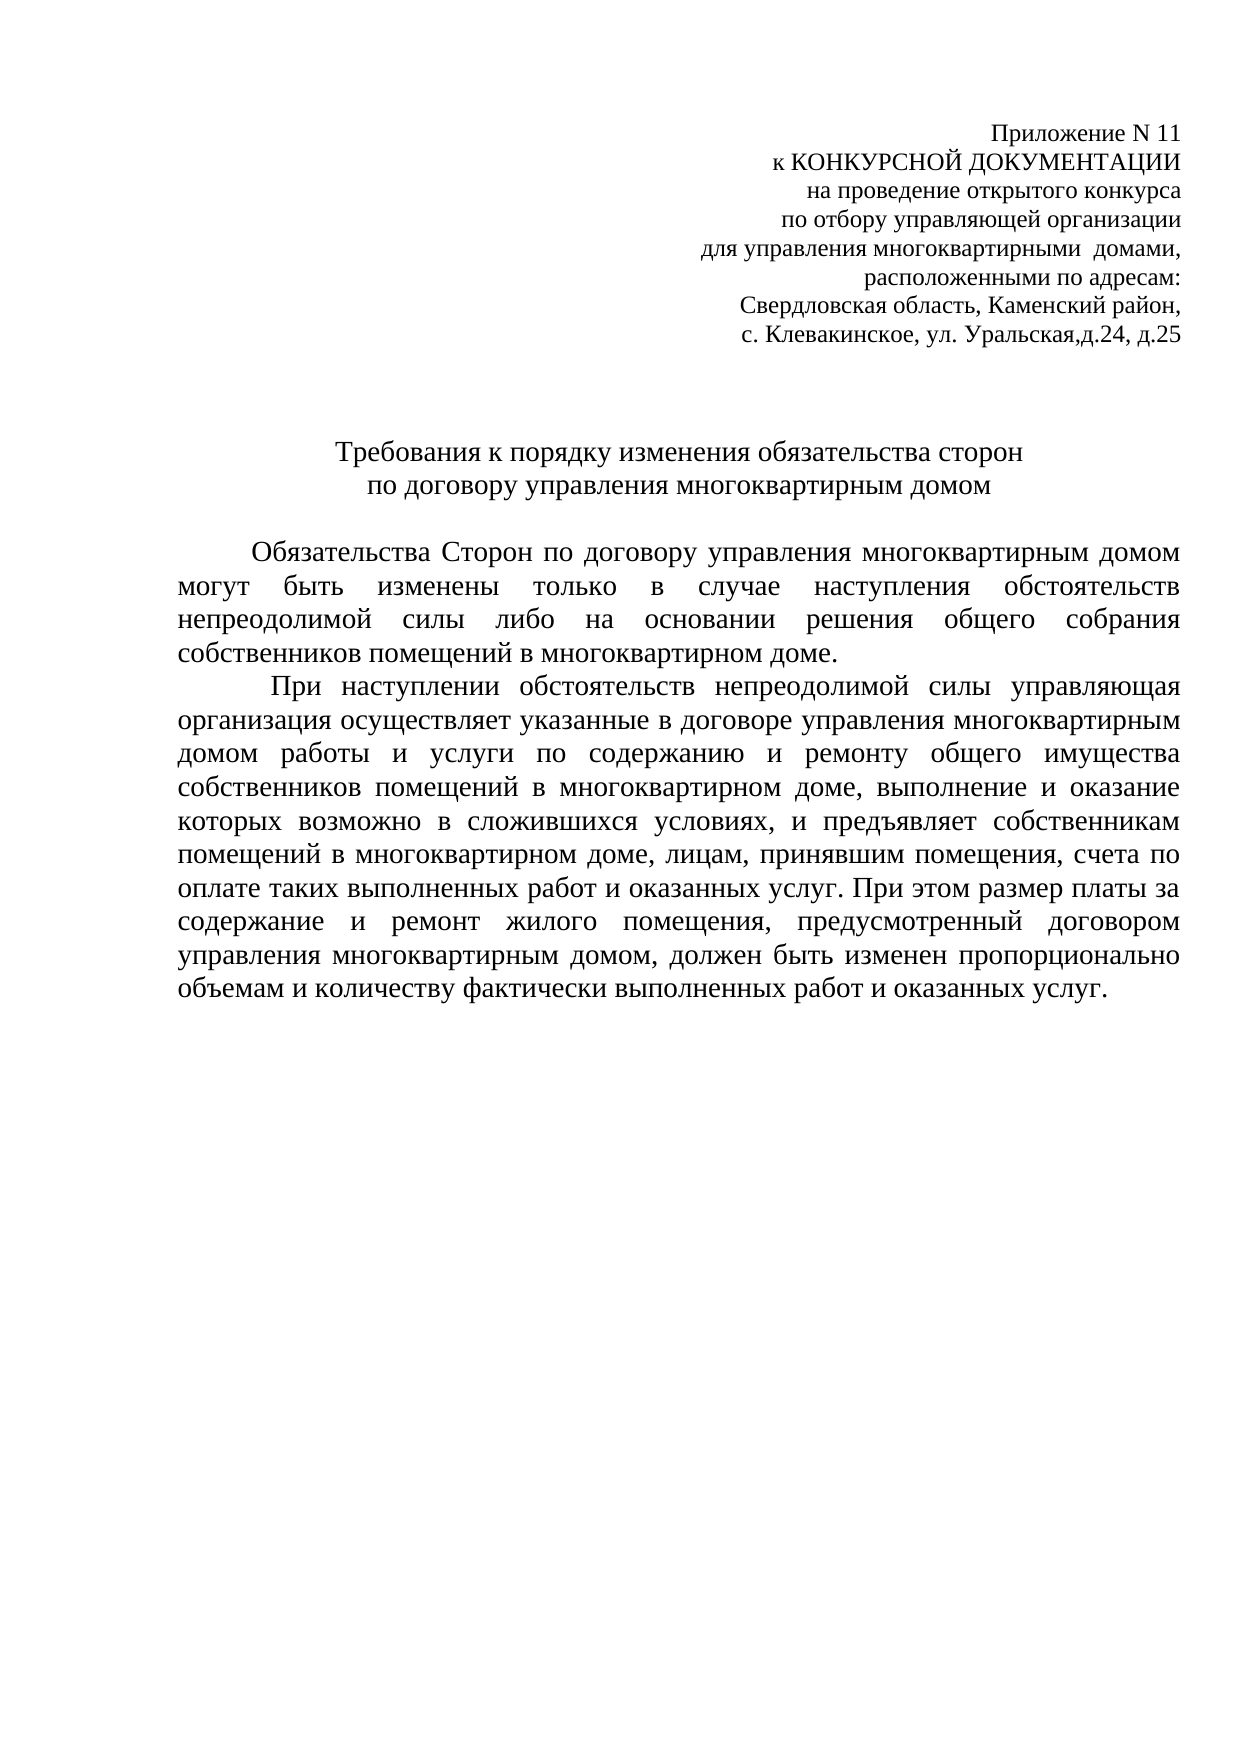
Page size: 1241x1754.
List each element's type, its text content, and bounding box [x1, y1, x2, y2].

text Свердловская область, Каменский район, [177, 291, 1181, 319]
text к КОНКУРСНОЙ ДОКУМЕНТАЦИИ [177, 147, 1181, 176]
list для управления многоквартирными домами, [177, 233, 1181, 262]
text При наступлении обстоятельств непреодолимой силы управляющая организация осуществляет указанные в договоре управления многоквартирным домом работы и услуги по содержанию и ремонту общего имущества собственников помещений в многоквартирном доме, выполнение и оказание которых возможно в сложившихся условиях, и предъявляет собственникам помещений в многоквартирном доме, лицам, принявшим помещения, счета по оплате таких выполненных работ и оказанных услуг. При этом размер платы за содержание и ремонт жилого помещения, предусмотренный договором управления многоквартирным домом, должен быть изменен пропорционально объемам и количеству фактически выполненных работ и оказанных услуг. [177, 668, 1181, 1004]
text Обязательства Сторон по договору управления многоквартирным домом могут быть изменены только в случае наступления обстоятельств непреодолимой силы либо на основании решения общего собрания собственников помещений в многоквартирном доме. [177, 534, 1181, 668]
text Приложение N 11 [177, 118, 1181, 147]
text с. Клевакинское, ул. Уральская,д.24, д.25 [177, 319, 1181, 348]
text по договору управления многоквартирным домом [177, 467, 1181, 501]
text Требования к порядку изменения обязательства сторон [177, 434, 1181, 467]
list по отбору управляющей организации [177, 204, 1181, 233]
list расположенными по адресам: [177, 262, 1181, 291]
list на проведение открытого конкурса [177, 176, 1181, 204]
